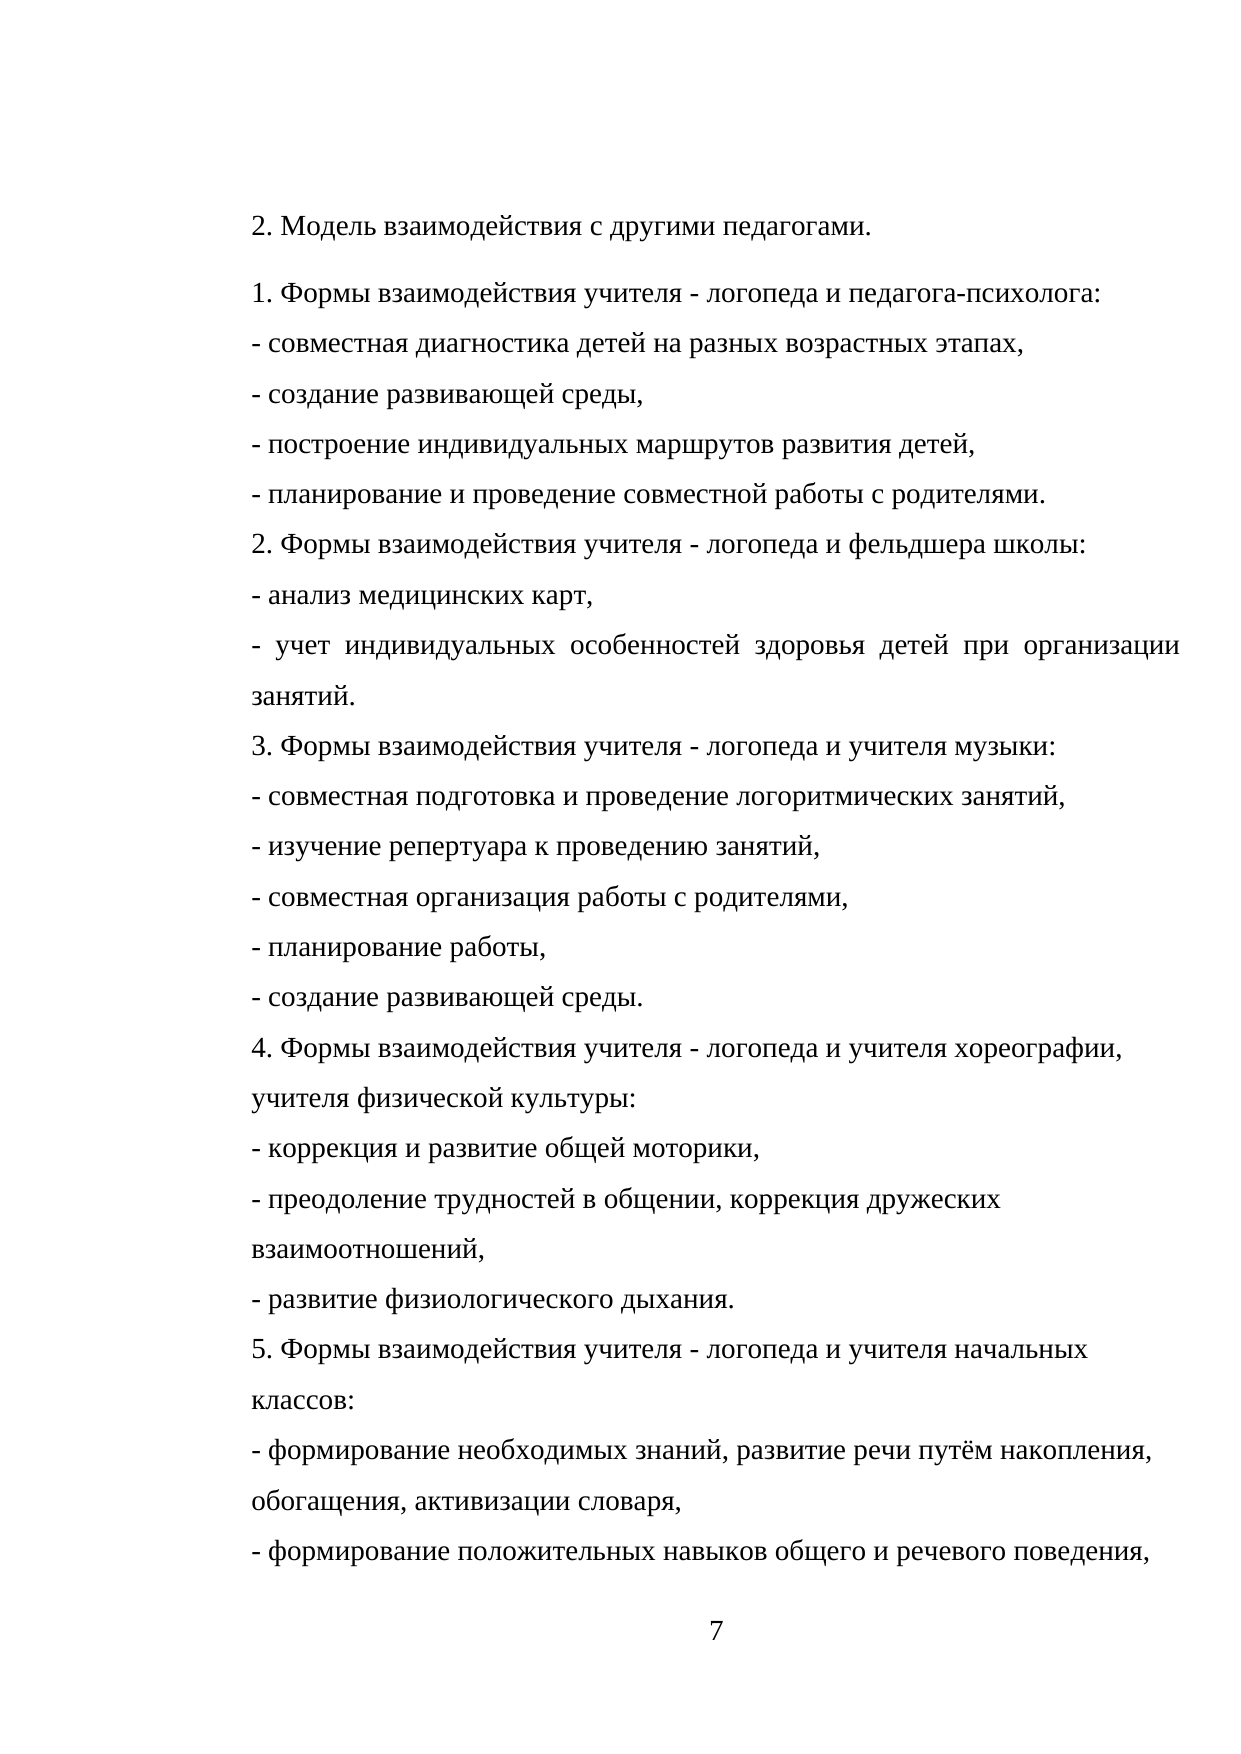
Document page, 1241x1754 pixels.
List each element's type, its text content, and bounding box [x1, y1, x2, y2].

text 1. Формы взаимодействия учителя - логопеда и педагога-психолога: [251, 275, 1181, 309]
text - построение индивидуальных маршрутов развития детей, [251, 426, 1181, 459]
text - планирование работы, [251, 929, 1181, 963]
text - изучение репертуара к проведению занятий, [251, 828, 1181, 862]
text - создание развивающей среды, [251, 376, 1181, 409]
text 2. Модель взаимодействия с другими педагогами. [280, 208, 1181, 242]
text - совместная диагностика детей на разных возрастных этапах, [251, 325, 1181, 359]
text 2. Формы взаимодействия учителя - логопеда и фельдшера школы: [251, 527, 1181, 560]
text - совместная подготовка и проведение логоритмических занятий, [251, 778, 1181, 812]
text 5. Формы взаимодействия учителя - логопеда и учителя начальных классов: [251, 1332, 1181, 1416]
text - развитие физиологического дыхания. [251, 1281, 1181, 1315]
text - коррекция и развитие общей моторики, [251, 1130, 1181, 1164]
text - преодоление трудностей в общении, коррекция дружеских взаимоотношений, [251, 1181, 1181, 1264]
text - совместная организация работы с родителями, [251, 879, 1181, 912]
text 3. Формы взаимодействия учителя - логопеда и учителя музыки: [251, 728, 1181, 761]
text - формирование положительных навыков общего и речевого поведения, [251, 1533, 1181, 1566]
text - учет индивидуальных особенностей здоровья детей при организации занятий. [251, 627, 1181, 711]
text - формирование необходимых знаний, развитие речи путём накопления, обогащения, активизации словаря, [251, 1432, 1181, 1516]
text - создание развивающей среды. [251, 979, 1181, 1013]
text - анализ медицинских карт, [251, 577, 1181, 611]
text - планирование и проведение совместной работы с родителями. [251, 476, 1181, 510]
text 4. Формы взаимодействия учителя - логопеда и учителя хореографии, учителя физической культуры: [251, 1030, 1181, 1114]
